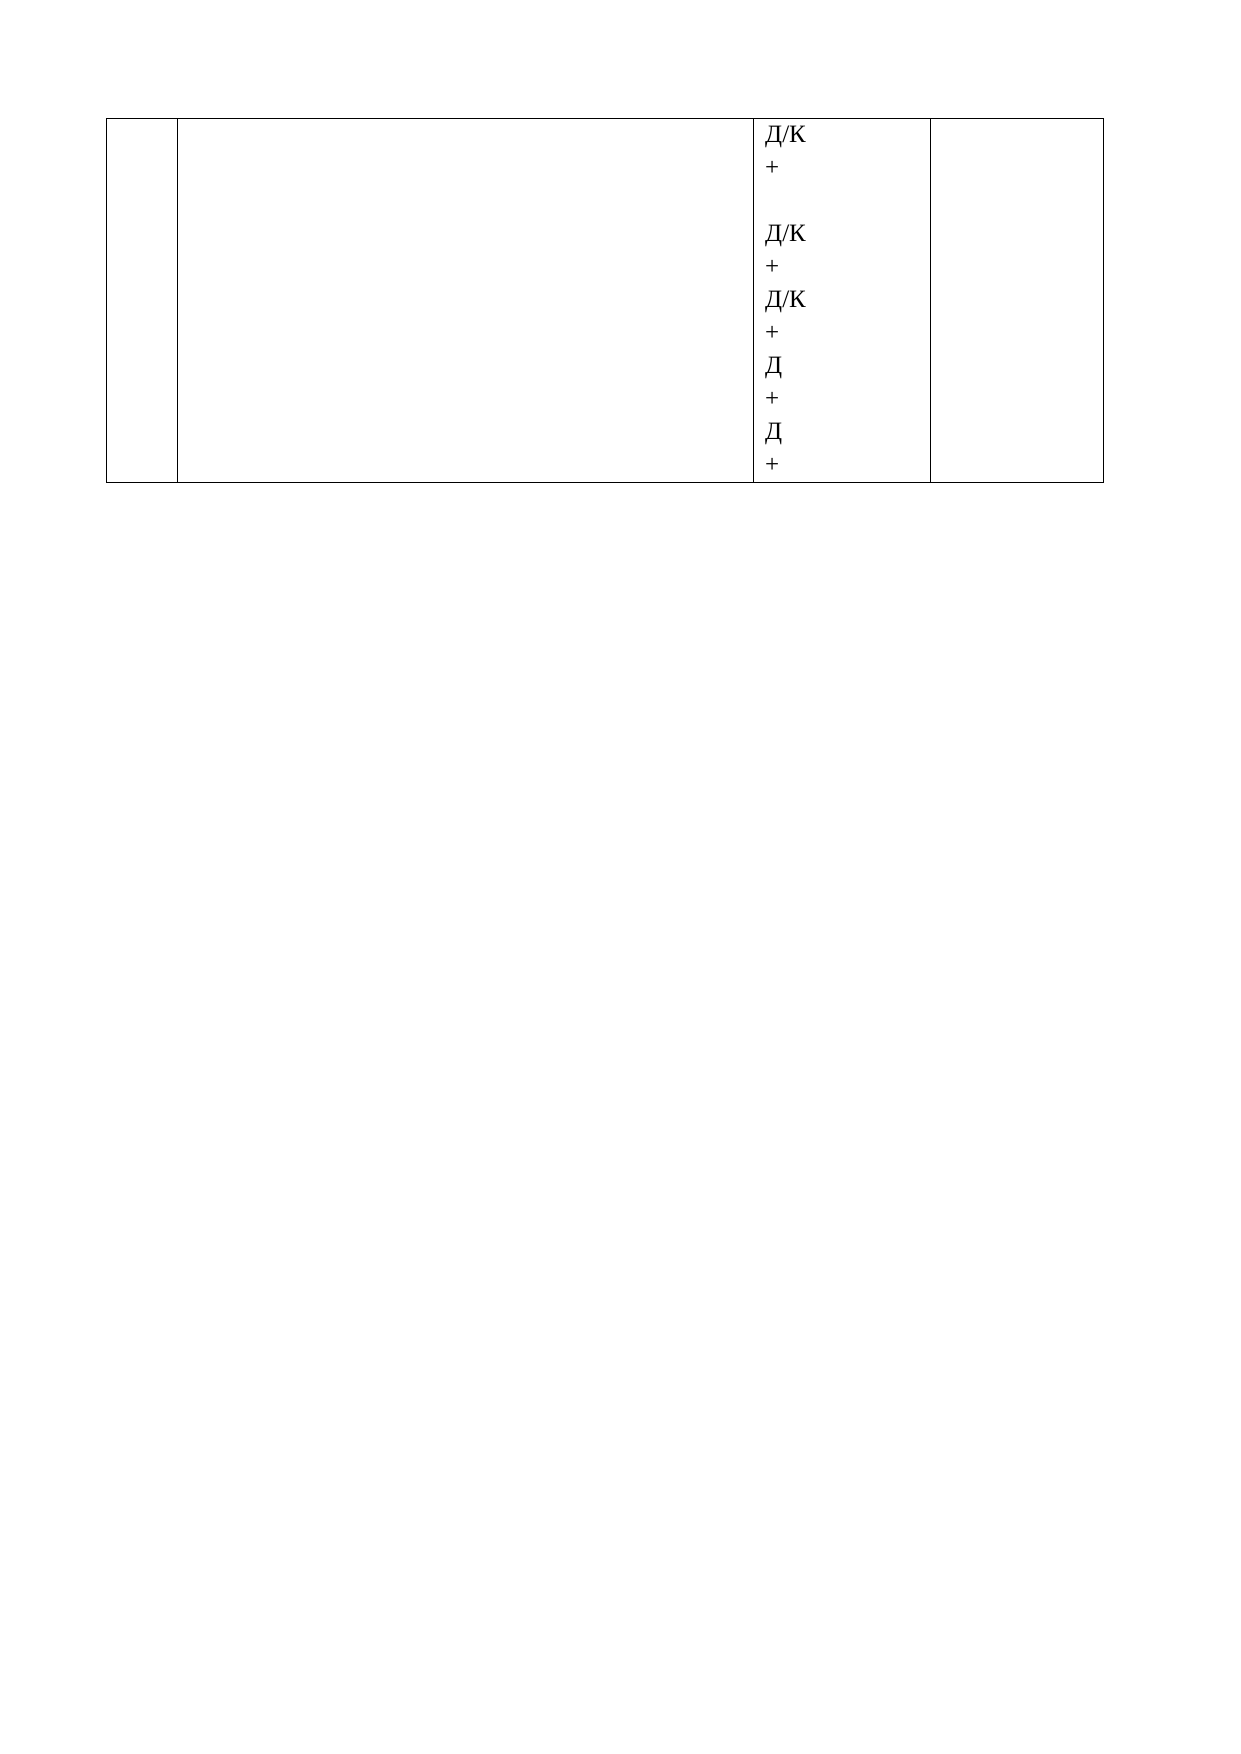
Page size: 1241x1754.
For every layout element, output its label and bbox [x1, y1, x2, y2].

table_cell [754, 119, 930, 482]
table_cell [107, 119, 177, 482]
table_cell [178, 119, 753, 482]
table_cell [931, 119, 1103, 482]
